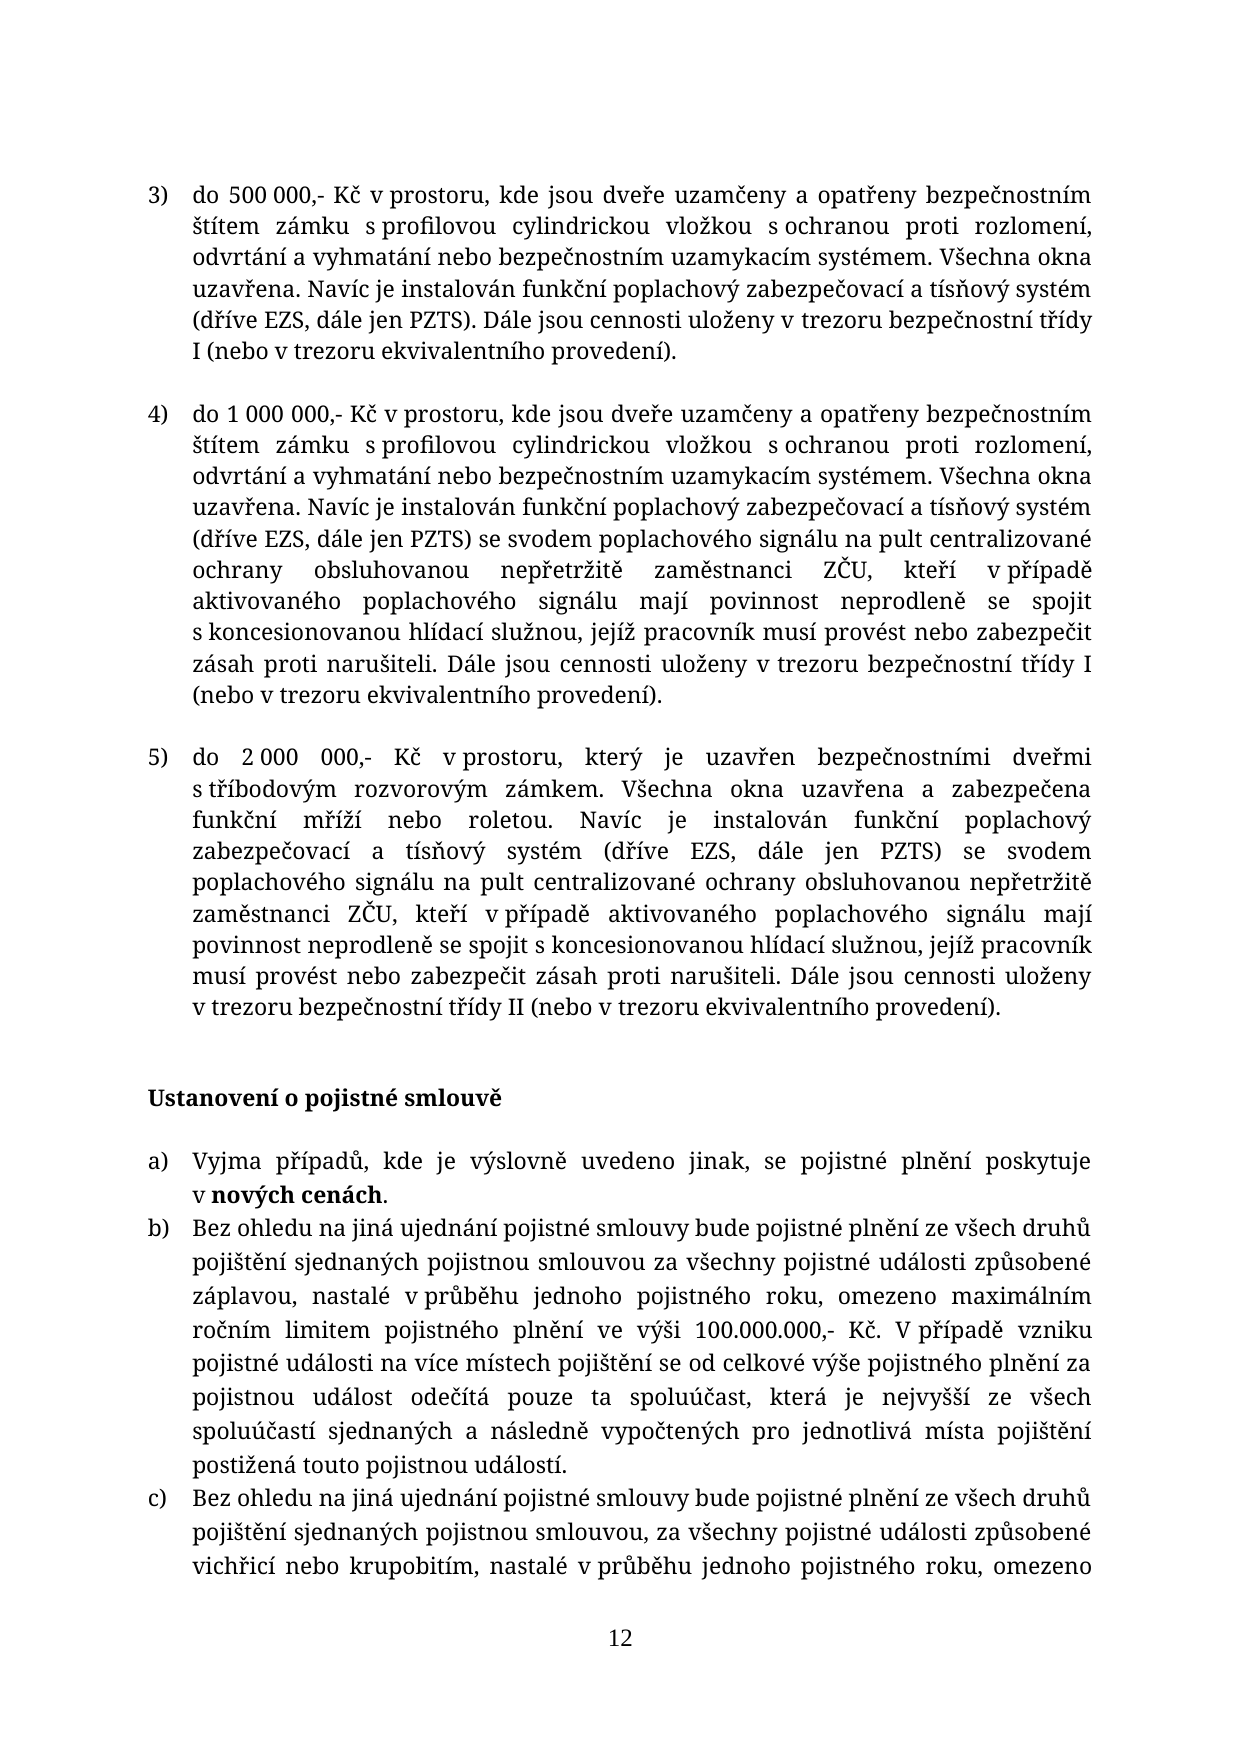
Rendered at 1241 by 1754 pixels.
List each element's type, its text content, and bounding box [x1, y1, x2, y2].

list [148, 1482, 1093, 1581]
list Bez ohledu na jiná ujednání pojistné smlouvy bude pojistné plnění ze všech druhů pojištění sjednaných pojistnou smlouvou za všechny pojistné události způsobené záplavou, nastalé v průběhu jednoho pojistného roku, omezeno maximálním ročním limitem pojistného plnění ve výši 100.000.000,- Kč. V případě vzniku pojistné události na více místech pojištění se od celkové výše pojistného plnění za pojistnou událost odečítá pouze ta spoluúčast, která je nejvyšší ze všech spoluúčastí sjednaných a následně vypočtených pro jednotlivá místa pojištění postižená touto pojistnou událostí. [148, 1212, 1093, 1480]
text Ustanovení o pojistné smlouvě [148, 1082, 1093, 1113]
list do 500 000,- Kč v prostoru, kde jsou dveře uzamčeny a opatřeny bezpečnostním štítem zámku s profilovou cylindrickou vložkou s ochranou proti rozlomení, odvrtání a vyhmatání nebo bezpečnostním uzamykacím systémem. Všechna okna uzavřena. Navíc je instalován funkční poplachový zabezpečovací a tísňový systém (dříve EZS, dále jen PZTS). Dále jsou cennosti uloženy v trezoru bezpečnostní třídy I (nebo v trezoru ekvivalentního provedení). [148, 179, 1093, 366]
list do 2 000 000,- Kč v prostoru, který je uzavřen bezpečnostními dveřmi s tříbodovým rozvorovým zámkem. Všechna okna uzavřena a zabezpečena funkční mříží nebo roletou. Navíc je instalován funkční poplachový zabezpečovací a tísňový systém (dříve EZS, dále jen PZTS) se svodem poplachového signálu na pult centralizované ochrany obsluhovanou nepřetržitě zaměstnanci ZČU, kteří v případě aktivovaného poplachového signálu mají povinnost neprodleně se spojit s koncesionovanou hlídací služnou, jejíž pracovník musí provést nebo zabezpečit zásah proti narušiteli. Dále jsou cennosti uloženy v trezoru bezpečnostní třídy II (nebo v trezoru ekvivalentního provedení). [148, 741, 1093, 1023]
list do 1 000 000,- Kč v prostoru, kde jsou dveře uzamčeny a opatřeny bezpečnostním štítem zámku s profilovou cylindrickou vložkou s ochranou proti rozlomení, odvrtání a vyhmatání nebo bezpečnostním uzamykacím systémem. Všechna okna uzavřena. Navíc je instalován funkční poplachový zabezpečovací a tísňový systém (dříve EZS, dále jen PZTS) se svodem poplachového signálu na pult centralizované ochrany obsluhovanou nepřetržitě zaměstnanci ZČU, kteří v případě aktivovaného poplachového signálu mají povinnost neprodleně se spojit s koncesionovanou hlídací služnou, jejíž pracovník musí provést nebo zabezpečit zásah proti narušiteli. Dále jsou cennosti uloženy v trezoru bezpečnostní třídy I (nebo v trezoru ekvivalentního provedení). [148, 398, 1093, 710]
list Vyjma případů, kde je výslovně uvedeno jinak, se pojistné plnění poskytuje v nových cenách. [148, 1145, 1093, 1210]
